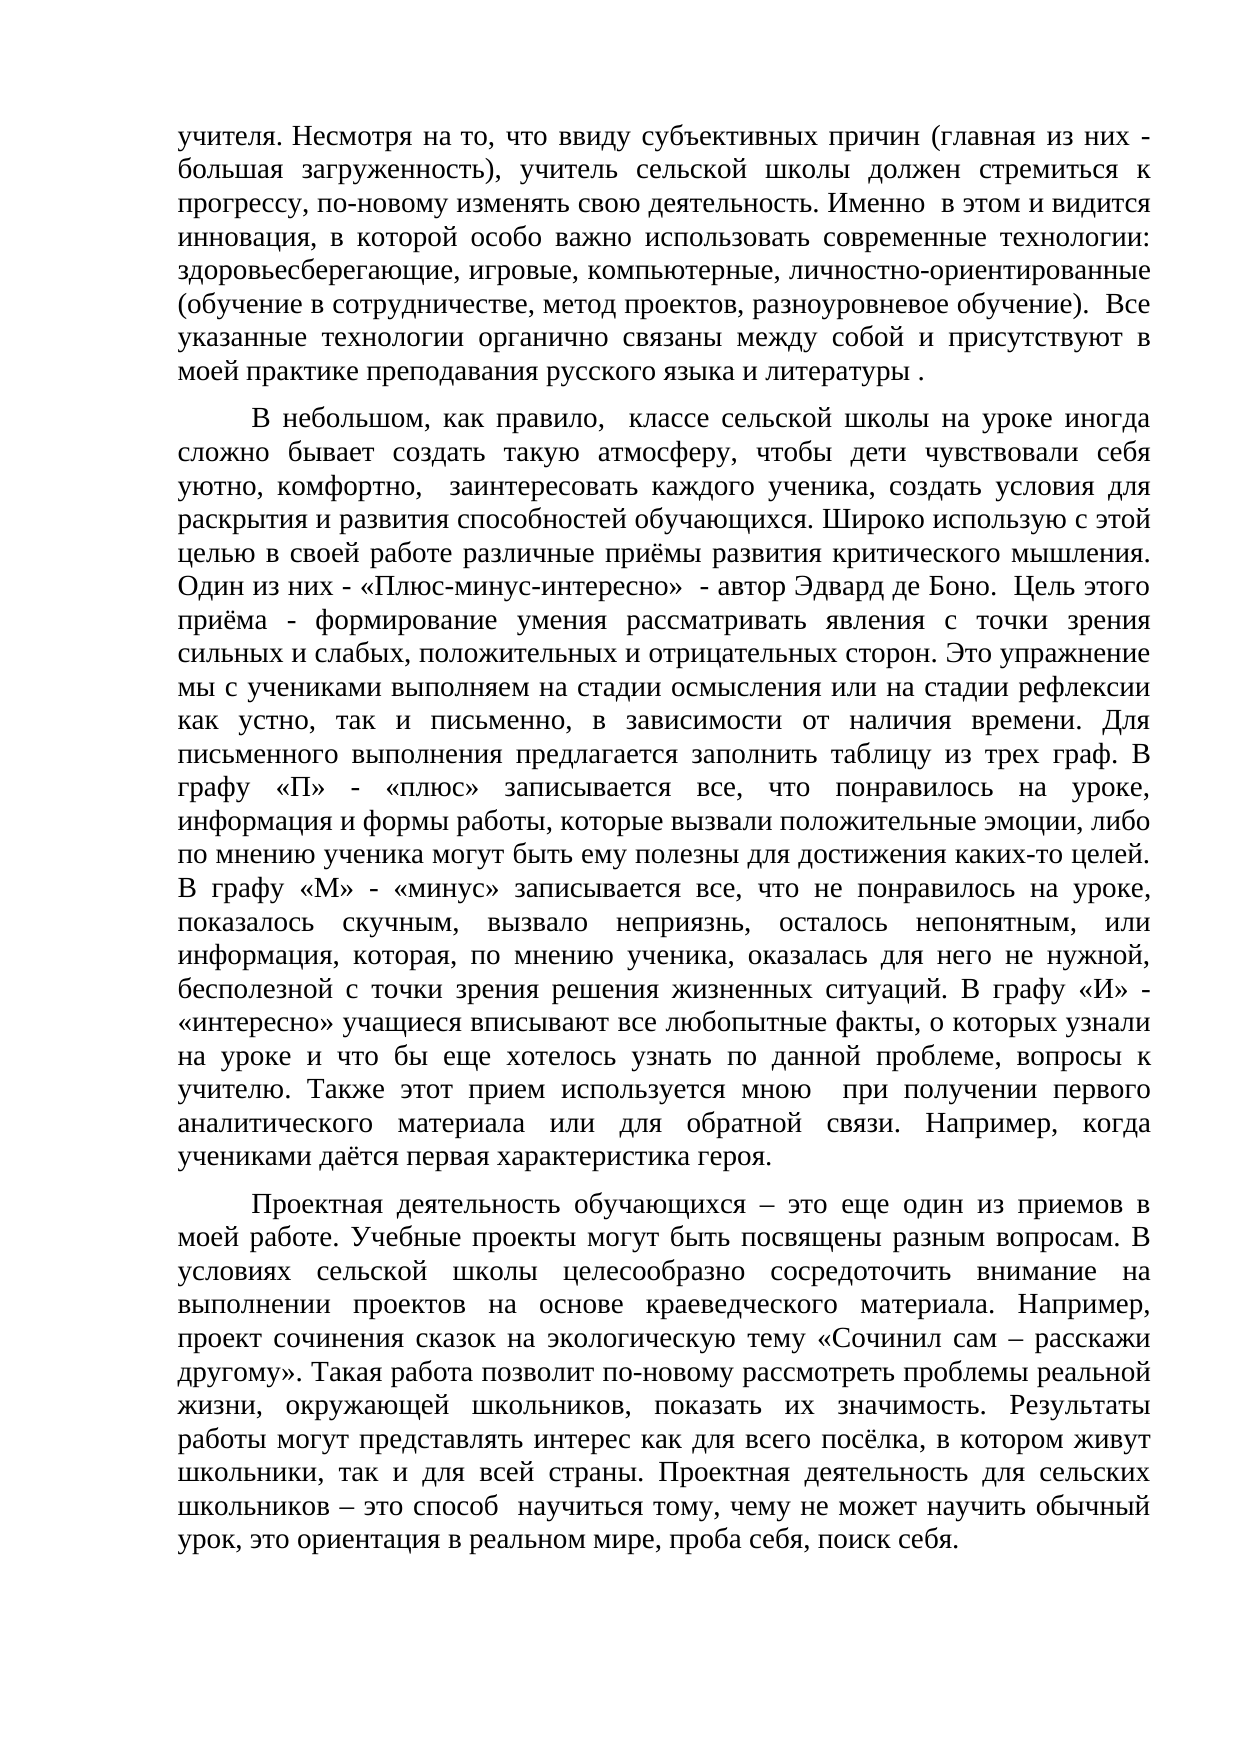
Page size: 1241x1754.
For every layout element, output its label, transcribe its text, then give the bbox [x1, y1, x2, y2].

text В небольшом, как правило, классе сельской школы на уроке иногда сложно бывает создать такую атмосферу, чтобы дети чувствовали себя уютно, комфортно, заинтересовать каждого ученика, создать условия для раскрытия и развития способностей обучающихся. Широко использую с этой целью в своей работе различные приёмы развития критического мышления. Один из них - «Плюс-минус-интересно» - автор Эдвард де Боно. Цель этого приёма - формирование умения рассматривать явления с точки зрения сильных и слабых, положительных и отрицательных сторон. Это упражнение мы с учениками выполняем на стадии осмысления или на стадии рефлексии как устно, так и письменно, в зависимости от наличия времени. Для письменного выполнения предлагается заполнить таблицу из трех граф. В графу «П» - «плюс» записывается все, что понравилось на уроке, информация и формы работы, которые вызвали положительные эмоции, либо по мнению ученика могут быть ему полезны для достижения каких-то целей. В графу «М» - «минус» записывается все, что не понравилось на уроке, показалось скучным, вызвало неприязнь, осталось непонятным, или информация, которая, по мнению ученика, оказалась для него не нужной, бесполезной с точки зрения решения жизненных ситуаций. В графу «И» - «интересно» учащиеся вписывают все любопытные факты, о которых узнали на уроке и что бы еще хотелось узнать по данной проблеме, вопросы к учителю. Также этот прием используется мною при получении первого аналитического материала или для обратной связи. Например, когда учениками даётся первая характеристика героя. [177, 401, 1152, 1172]
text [177, 118, 1152, 386]
text Проектная деятельность обучающихся – это еще один из приемов в моей работе. Учебные проекты могут быть посвящены разным вопросам. В условиях сельской школы целесообразно сосредоточить внимание на выполнении проектов на основе краеведческого материала. Например, проект сочинения сказок на экологическую тему «Сочинил сам – расскажи другому». Такая работа позволит по-новому рассмотреть проблемы реальной жизни, окружающей школьников, показать их значимость. Результаты работы могут представлять интерес как для всего посёлка, в котором живут школьники, так и для всей страны. Проектная деятельность для сельских школьников – это способ научиться тому, чему не может научить обычный урок, это ориентация в реальном мире, проба себя, поиск себя. [177, 1186, 1152, 1555]
